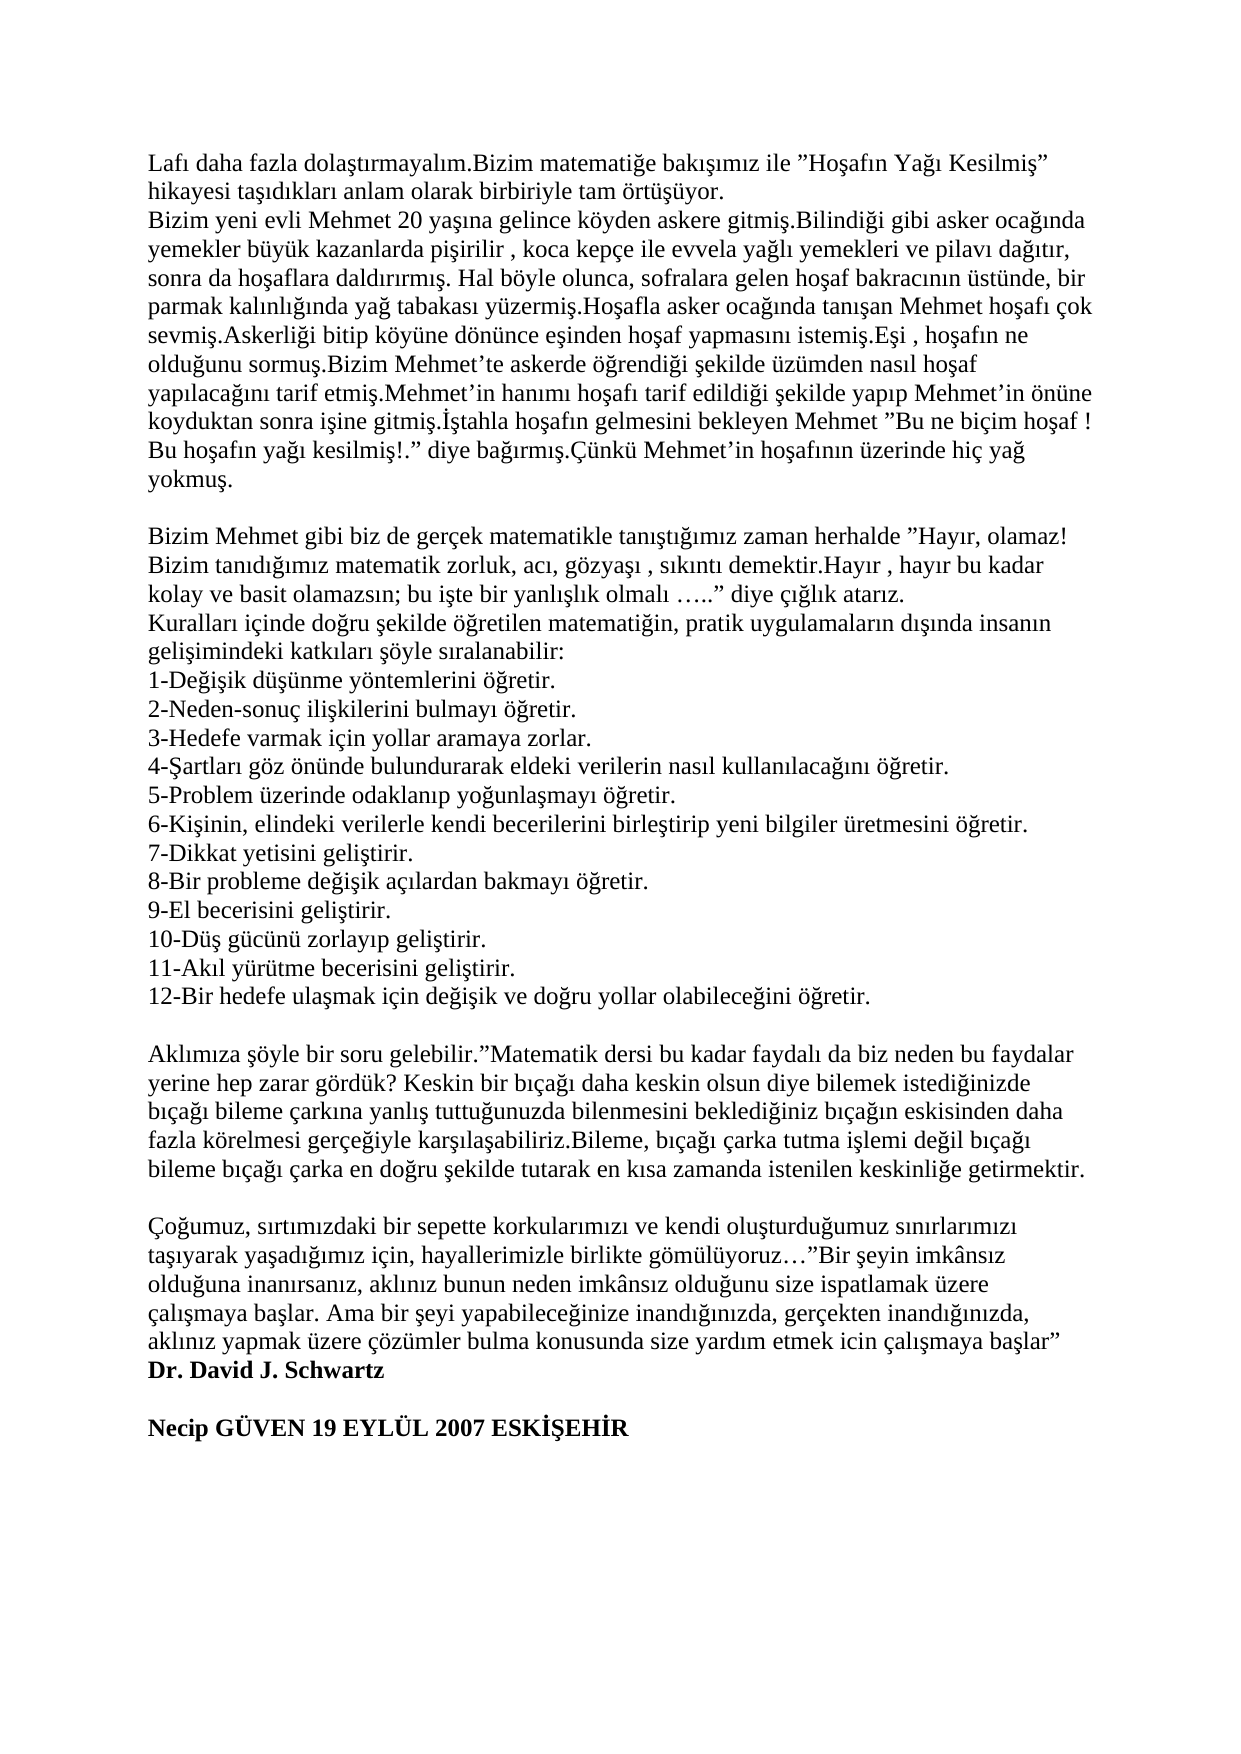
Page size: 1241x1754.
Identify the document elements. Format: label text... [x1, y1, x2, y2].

text Aklımıza şöyle bir soru gelebilir.”Matematik dersi bu kadar faydalı da biz neden bu faydalar yerine hep zarar gördük? Keskin bir bıçağı daha keskin olsun diye bilemek istediğinizde bıçağı bileme çarkına yanlış tuttuğunuzda bilenmesini beklediğiniz bıçağın eskisinden daha fazla körelmesi gerçeğiyle karşılaşabiliriz.Bileme, bıçağı çarka tutma işlemi değil bıçağı bileme bıçağı çarka en doğru şekilde tutarak en kısa zamanda istenilen keskinliğe getirmektir. [148, 1039, 1093, 1183]
text 3-Hedefe varmak için yollar aramaya zorlar. [148, 723, 1093, 751]
text Kuralları içinde doğru şekilde öğretilen matematiğin, pratik uygulamaların dışında insanın gelişimindeki katkıları şöyle sıralanabilir: [148, 608, 1093, 665]
text 5-Problem üzerinde odaklanıp yoğunlaşmayı öğretir. [148, 780, 1093, 809]
text 10-Düş gücünü zorlayıp geliştirir. [148, 924, 1093, 953]
text 6-Kişinin, elindeki verilerle kendi becerilerini birleştirip yeni bilgiler üretmesini öğretir. [148, 809, 1093, 838]
text Bizim yeni evli Mehmet 20 yaşına gelince köyden askere gitmiş.Bilindiği gibi asker ocağında yemekler büyük kazanlarda pişirilir , koca kepçe ile evvela yağlı yemekleri ve pilavı dağıtır, sonra da hoşaflara daldırırmış. Hal böyle olunca, sofralara gelen hoşaf bakracının üstünde, bir parmak kalınlığında yağ tabakası yüzermiş.Hoşafla asker ocağında tanışan Mehmet hoşafı çok sevmiş.Askerliği bitip köyüne dönünce eşinden hoşaf yapmasını istemiş.Eşi , hoşafın ne olduğunu sormuş.Bizim Mehmet’te askerde öğrendiği şekilde üzümden nasıl hoşaf yapılacağını tarif etmiş.Mehmet’in hanımı hoşafı tarif edildiği şekilde yapıp Mehmet’in önüne koyduktan sonra işine gitmiş.İştahla hoşafın gelmesini bekleyen Mehmet ”Bu ne biçim hoşaf !Bu hoşafın yağı kesilmiş!.” diye bağırmış.Çünkü Mehmet’in hoşafının üzerinde hiç yağ yokmuş. [148, 205, 1093, 493]
text Çoğumuz, sırtımızdaki bir sepette korkularımızı ve kendi oluşturduğumuz sınırlarımızı taşıyarak yaşadığımız için, hayallerimizle birlikte gömülüyoruz…”Bir şeyin imkânsız olduğuna inanırsanız, aklınız bunun neden imkânsız olduğunu size ispatlamak üzere çalışmaya başlar. Ama bir şeyi yapabileceğinize inandığınızda, gerçekten inandığınızda, aklınız yapmak üzere çözümler bulma konusunda size yardım etmek icin çalışmaya başlar” Dr. David J. Schwartz [148, 1211, 1093, 1384]
text 11-Akıl yürütme becerisini geliştirir. [148, 953, 1093, 981]
text 4-Şartları göz önünde bulundurarak eldeki verilerin nasıl kullanılacağını öğretir. [148, 751, 1093, 780]
text Necip GÜVEN 19 EYLÜL 2007 ESKİŞEHİR [148, 1413, 1093, 1441]
text 2-Neden-sonuç ilişkilerini bulmayı öğretir. [148, 694, 1093, 723]
text 8-Bir probleme değişik açılardan bakmayı öğretir. [148, 866, 1093, 895]
text 12-Bir hedefe ulaşmak için değişik ve doğru yollar olabileceğini öğretir. [148, 981, 1093, 1010]
text 9-El becerisini geliştirir. [148, 895, 1093, 924]
text Bizim Mehmet gibi biz de gerçek matematikle tanıştığımız zaman herhalde ”Hayır, olamaz! Bizim tanıdığımız matematik zorluk, acı, gözyaşı , sıkıntı demektir.Hayır , hayır bu kadar kolay ve basit olamazsın; bu işte bir yanlışlık olmalı …..” diye çığlık atarız. [148, 521, 1093, 608]
text Lafı daha fazla dolaştırmayalım.Bizim matematiğe bakışımız ile ”Hoşafın Yağı Kesilmiş” hikayesi taşıdıkları anlam olarak birbiriyle tam örtüşüyor. [148, 148, 1093, 205]
text 7-Dikkat yetisini geliştirir. [148, 838, 1093, 866]
text 1-Değişik düşünme yöntemlerini öğretir. [148, 665, 1093, 694]
